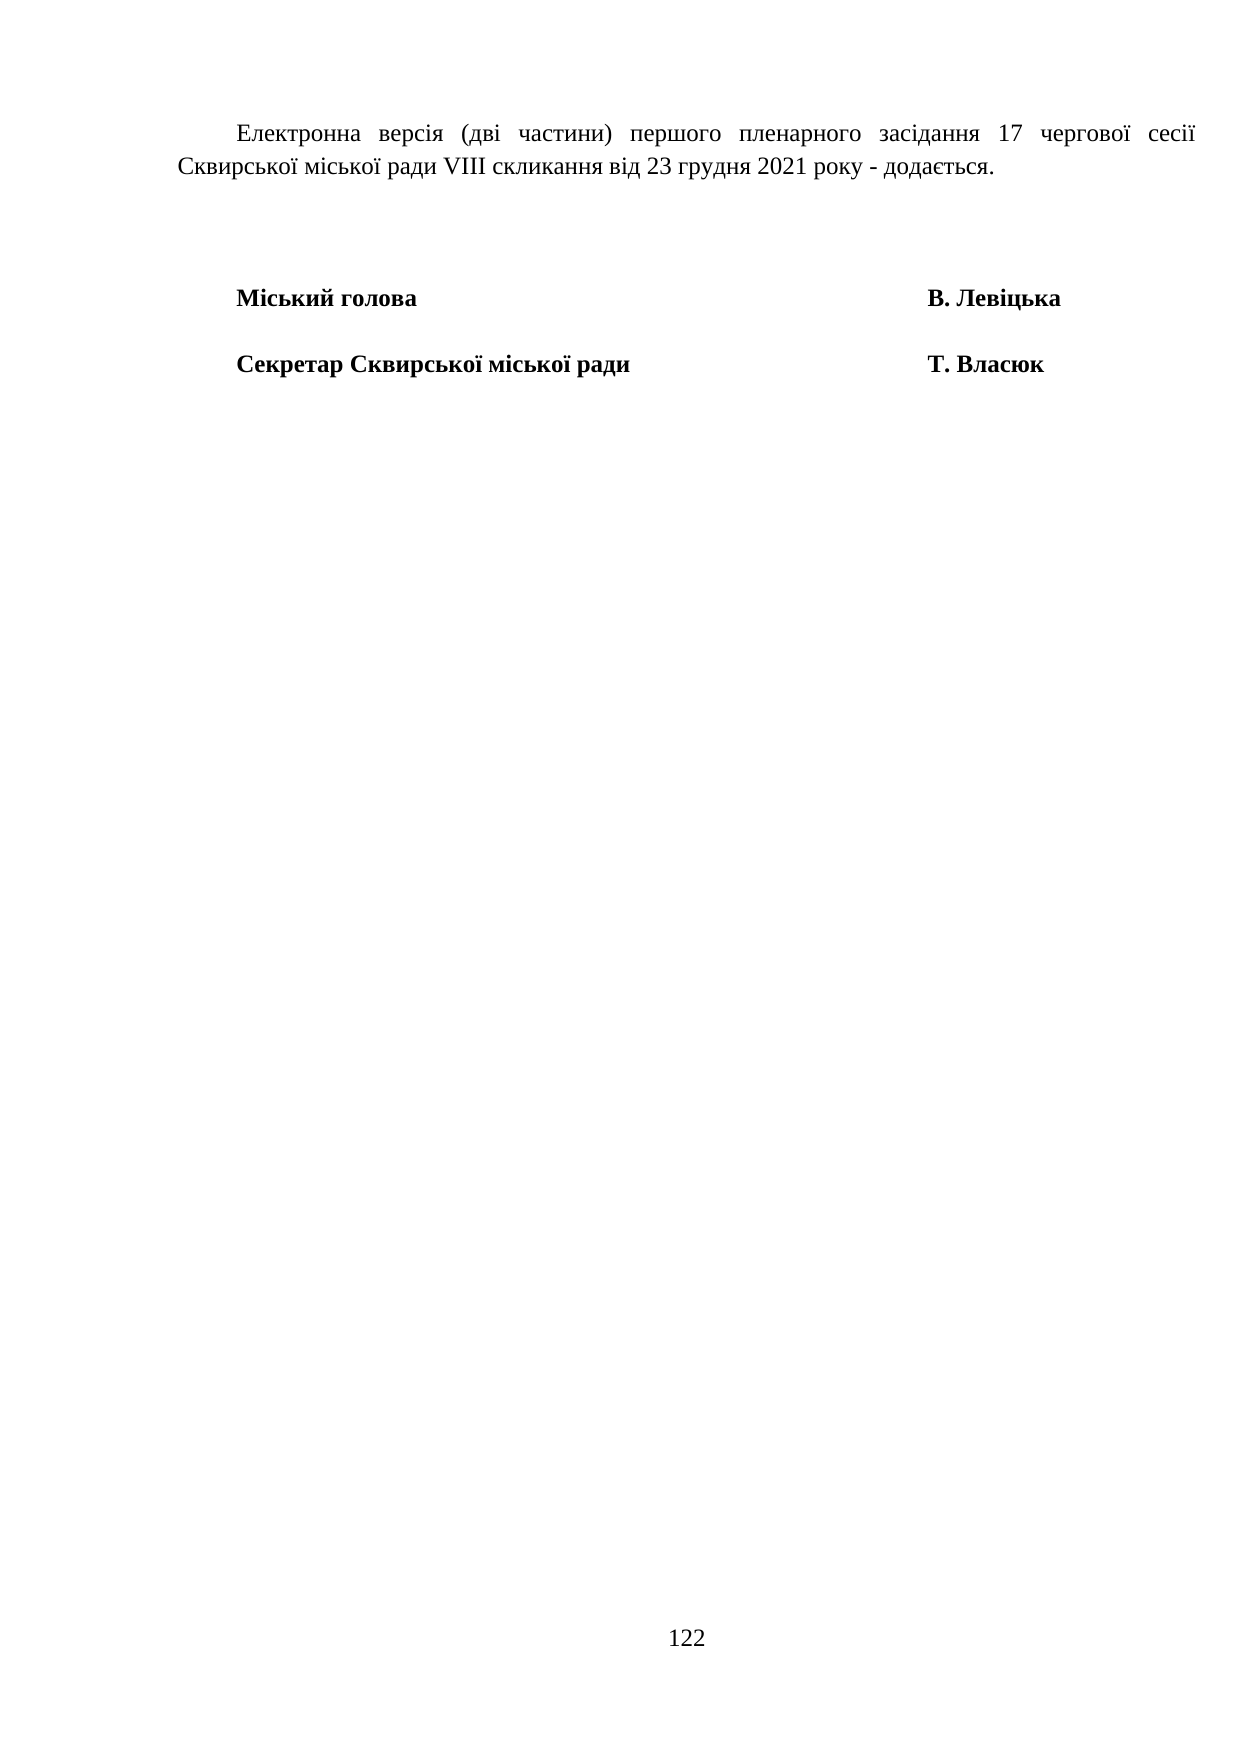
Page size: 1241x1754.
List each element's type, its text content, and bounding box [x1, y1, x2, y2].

text Електронна версія (дві частини) першого пленарного засідання 17 чергової сесії Сквирської міської ради VIII скликання від 23 грудня 2021 року - додається. [177, 118, 1196, 180]
text Міський голова В. Левіцька [177, 283, 1196, 312]
text Секретар Сквирської міської ради Т. Власюк [177, 349, 1196, 378]
